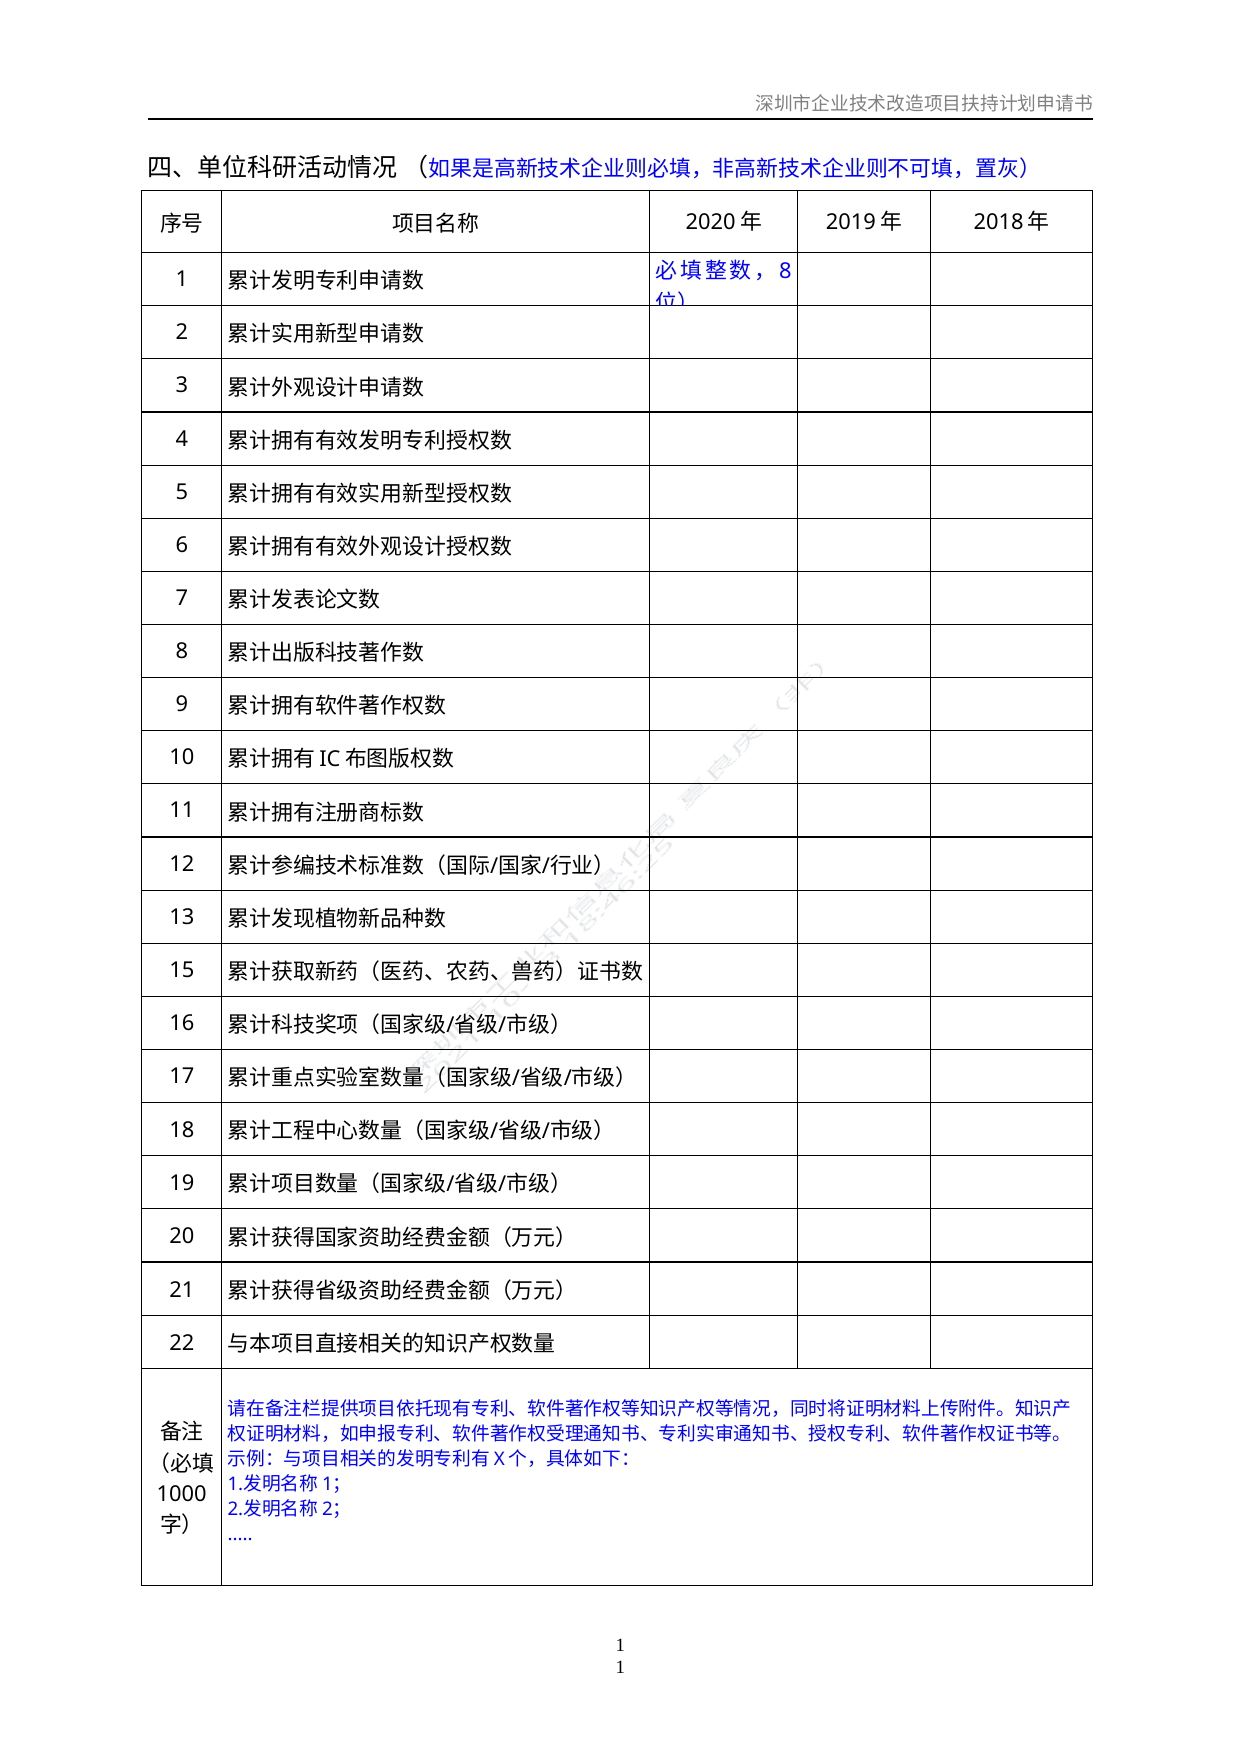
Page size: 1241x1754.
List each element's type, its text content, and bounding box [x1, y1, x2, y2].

table_cell [931, 306, 1092, 358]
table_cell [931, 466, 1092, 518]
table_cell 22 [142, 1316, 221, 1368]
table_cell 累计获得国家资助经费金额（万元） [222, 1209, 649, 1261]
table_cell 累计科技奖项（国家级/省级/市级） [222, 997, 649, 1049]
table_cell 20 [142, 1209, 221, 1261]
table_cell 3 [142, 359, 221, 411]
table_cell [931, 253, 1092, 305]
table_cell [931, 891, 1092, 943]
table_cell [931, 997, 1092, 1049]
table_cell 累计工程中心数量（国家级/省级/市级） [222, 1103, 649, 1155]
table_cell 4 [142, 413, 221, 464]
table_cell [798, 678, 930, 730]
table_cell [931, 1103, 1092, 1155]
table_cell [931, 572, 1092, 624]
table_cell [650, 944, 797, 996]
table_cell 13 [142, 891, 221, 943]
table_cell 累计项目数量（国家级/省级/市级） [222, 1156, 649, 1208]
table_cell [798, 997, 930, 1049]
table_cell 15 [142, 944, 221, 996]
table_cell [798, 1156, 930, 1208]
table_cell [650, 784, 797, 836]
table_cell 累计重点实验室数量（国家级/省级/市级） [222, 1050, 649, 1102]
table_cell 累计拥有软件著作权数 [222, 678, 649, 730]
table_cell [798, 253, 930, 305]
table_cell [798, 838, 930, 889]
table_header 序号 [142, 191, 221, 252]
table_cell [931, 1263, 1092, 1314]
table_cell 6 [142, 519, 221, 571]
table_cell 8 [142, 625, 221, 677]
table_cell [798, 1316, 930, 1368]
text 四、单位科研活动情况 （如果是高新技术企业则必填，非高新技术企业则不可填，置灰） [148, 148, 1093, 184]
table_cell 累计出版科技著作数 [222, 625, 649, 677]
table_cell 1 [142, 253, 221, 305]
table_cell 累计外观设计申请数 [222, 359, 649, 411]
table_cell [798, 731, 930, 783]
table_cell [798, 359, 930, 411]
table_cell 累计拥有IC布图版权数 [222, 731, 649, 783]
table_cell [798, 1209, 930, 1261]
table_cell [650, 838, 797, 889]
table_cell [650, 572, 797, 624]
table_cell [650, 466, 797, 518]
table_cell [931, 678, 1092, 730]
table_cell 12 [142, 838, 221, 889]
table_header 2020年 [650, 191, 797, 252]
table_cell [650, 731, 797, 783]
table_cell 18 [142, 1103, 221, 1155]
table_cell [650, 1103, 797, 1155]
table_cell [931, 359, 1092, 411]
table_cell 9 [142, 678, 221, 730]
table_cell [798, 1103, 930, 1155]
table_cell [798, 413, 930, 464]
table_cell [931, 944, 1092, 996]
table_cell 必填整数，8位） [650, 253, 797, 305]
table_cell [798, 625, 930, 677]
table_cell [931, 625, 1092, 677]
table_cell 备注（必填1000字） [142, 1369, 221, 1585]
table_cell 16 [142, 997, 221, 1049]
table_cell [931, 1050, 1092, 1102]
table_cell 累计参编技术标准数（国际/国家/行业） [222, 838, 649, 889]
table_cell [798, 784, 930, 836]
table_cell [931, 1316, 1092, 1368]
table_cell [798, 466, 930, 518]
table_cell [650, 1316, 797, 1368]
table_cell [931, 838, 1092, 889]
table_cell 2 [142, 306, 221, 358]
table_cell 17 [142, 1050, 221, 1102]
table_cell [798, 1263, 930, 1314]
table_cell 与本项目直接相关的知识产权数量 [222, 1316, 649, 1368]
table_cell 累计实用新型申请数 [222, 306, 649, 358]
table_cell [931, 1209, 1092, 1261]
table_cell [798, 944, 930, 996]
table_cell [650, 1156, 797, 1208]
table_cell [798, 1050, 930, 1102]
table_cell 10 [142, 731, 221, 783]
table_header 2018年 [931, 191, 1092, 252]
table_cell [931, 1156, 1092, 1208]
table_cell [650, 1263, 797, 1314]
table_cell 11 [142, 784, 221, 836]
table_cell [650, 359, 797, 411]
table_cell 累计发现植物新品种数 [222, 891, 649, 943]
table_cell [650, 891, 797, 943]
table_cell 累计发表论文数 [222, 572, 649, 624]
table_cell [931, 784, 1092, 836]
table_cell [931, 413, 1092, 464]
table_cell 5 [142, 466, 221, 518]
table_cell 累计发明专利申请数 [222, 253, 649, 305]
table_cell [798, 306, 930, 358]
table_cell [650, 678, 797, 730]
table_cell 21 [142, 1263, 221, 1314]
table_cell 累计拥有注册商标数 [222, 784, 649, 836]
table_cell [650, 1209, 797, 1261]
table_cell [931, 519, 1092, 571]
table_cell 累计获得省级资助经费金额（万元） [222, 1263, 649, 1314]
table_cell [650, 413, 797, 464]
table_header 项目名称 [222, 191, 649, 252]
table_cell [650, 1050, 797, 1102]
table_cell [650, 306, 797, 358]
table_cell 请在备注栏提供项目依托现有专利、软件著作权等知识产权等情况，同时将证明材料上传附件。知识产权证明材料，如申报专利、软件著作权受理通知书、专利实审通知书、授权专利、软件著作权证书等。 示例：与项目相关的发明专利有X个，具体如下： 1.发明名称1； 2.发明名称2； ..... [222, 1369, 1092, 1585]
table_cell 累计拥有有效实用新型授权数 [222, 466, 649, 518]
table_cell [798, 891, 930, 943]
table_header 2019年 [798, 191, 930, 252]
table_cell [650, 519, 797, 571]
table_cell [798, 519, 930, 571]
table_cell [650, 625, 797, 677]
table_cell [798, 572, 930, 624]
table_cell 19 [142, 1156, 221, 1208]
table_cell [931, 731, 1092, 783]
table_cell 累计获取新药（医药、农药、兽药）证书数 [222, 944, 649, 996]
table_cell 7 [142, 572, 221, 624]
table_cell 累计拥有有效发明专利授权数 [222, 413, 649, 464]
table_cell [650, 997, 797, 1049]
table_cell 累计拥有有效外观设计授权数 [222, 519, 649, 571]
